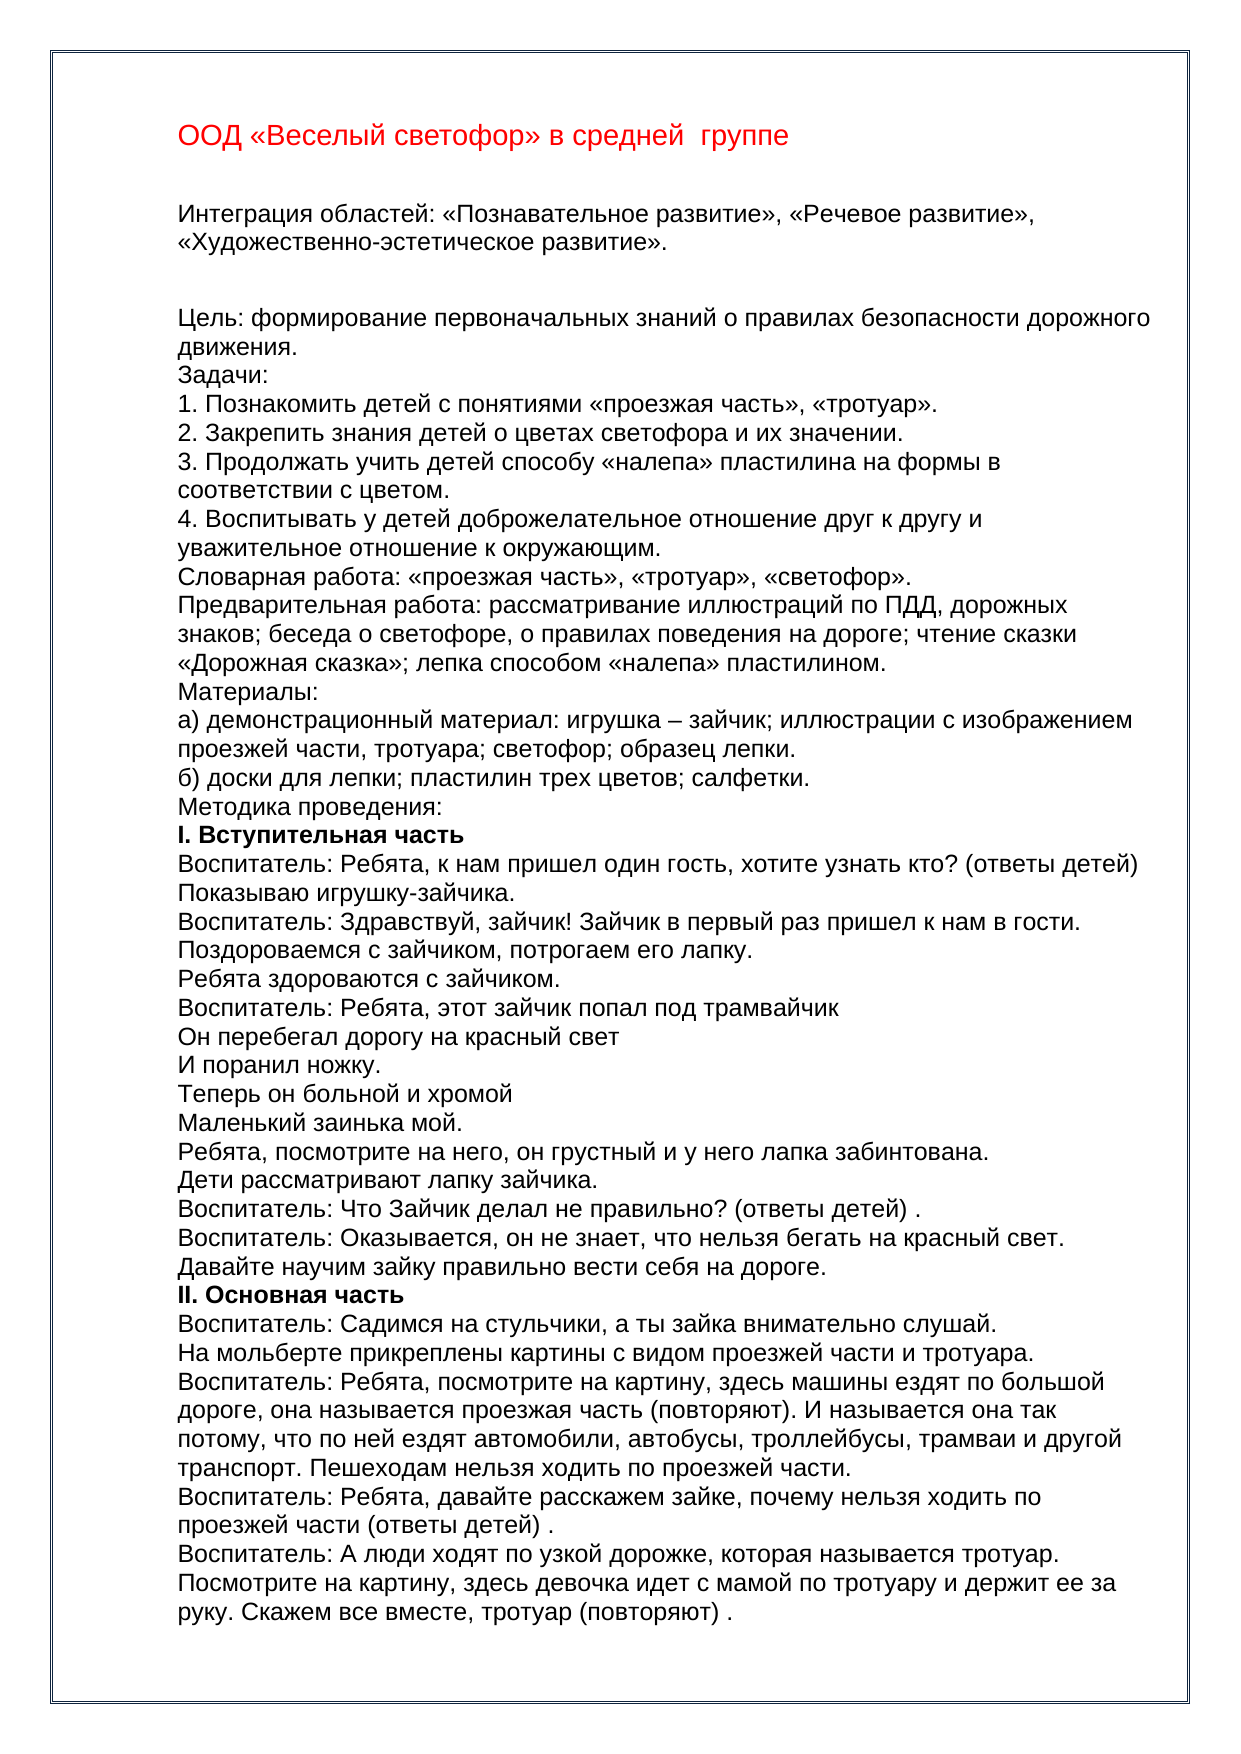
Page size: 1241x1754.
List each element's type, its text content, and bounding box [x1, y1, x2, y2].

text 2. Закрепить знания детей о цветах светофора и их значении. [177, 418, 1152, 447]
text Ребята здороваются с зайчиком. [177, 964, 1152, 993]
text Интеграция областей: «Познавательное развитие», «Речевое развитие», «Художественно-эстетическое развитие». [177, 198, 1152, 256]
text Показываю игрушку-зайчика. [177, 878, 1152, 907]
text Воспитатель: А люди ходят по узкой дорожке, которая называется тротуар. Посмотрите на картину, здесь девочка идет с мамой по тротуару и держит ее за руку. Скажем все вместе, тротуар (повторяют) . [177, 1539, 1152, 1625]
text 4. Воспитывать у детей доброжелательное отношение друг к другу и уважительное отношение к окружающим. [177, 504, 1152, 562]
text б) доски для лепки; пластилин трех цветов; салфетки. [177, 763, 1152, 792]
text I. Вступительная часть [177, 820, 1152, 849]
text Цель: формирование первоначальных знаний о правилах безопасности дорожного движения. [177, 303, 1152, 360]
text Задачи: [177, 360, 1152, 389]
text Воспитатель: Садимся на стульчики, а ты зайка внимательно слушай. [177, 1309, 1152, 1338]
text И поранил ножку. [177, 1050, 1152, 1079]
text Воспитатель: Оказывается, он не знает, что нельзя бегать на красный свет. Давайте научим зайку правильно вести себя на дороге. [177, 1223, 1152, 1280]
text На мольберте прикреплены картины с видом проезжей части и тротуара. [177, 1338, 1152, 1367]
text Воспитатель: Здравствуй, зайчик! Зайчик в первый раз пришел к нам в гости. Поздороваемся с зайчиком, потрогаем его лапку. [177, 907, 1152, 964]
text Материалы: [177, 677, 1152, 705]
text Он перебегал дорогу на красный свет [177, 1022, 1152, 1050]
text 3. Продолжать учить детей способу «налепа» пластилина на формы в соответствии с цветом. [177, 447, 1152, 504]
text а) демонстрационный материал: игрушка – зайчик; иллюстрации с изображением проезжей части, тротуара; светофор; образец лепки. [177, 705, 1152, 763]
text Дети рассматривают лапку зайчика. [177, 1165, 1152, 1194]
text Теперь он больной и хромой [177, 1079, 1152, 1108]
text Воспитатель: Ребята, посмотрите на картину, здесь машины ездят по большой дороге, она называется проезжая часть (повторяют). И называется она так потому, что по ней ездят автомобили, автобусы, троллейбусы, трамваи и другой транспорт. Пешеходам нельзя ходить по проезжей части. [177, 1367, 1152, 1482]
text Воспитатель: Ребята, к нам пришел один гость, хотите узнать кто? (ответы детей) [177, 849, 1152, 878]
text Воспитатель: Ребята, этот зайчик попал под трамвайчик [177, 993, 1152, 1022]
text Воспитатель: Что Зайчик делал не правильно? (ответы детей) . [177, 1194, 1152, 1223]
text II. Основная часть [177, 1280, 1152, 1309]
text Словарная работа: «проезжая часть», «тротуар», «светофор». [177, 562, 1152, 590]
text 1. Познакомить детей с понятиями «проезжая часть», «тротуар». [177, 389, 1152, 418]
text Ребята, посмотрите на него, он грустный и у него лапка забинтована. [177, 1137, 1152, 1165]
text Методика проведения: [177, 792, 1152, 820]
text Предварительная работа: рассматривание иллюстраций по ПДД, дорожных знаков; беседа о светофоре, о правилах поведения на дороге; чтение сказки «Дорожная сказка»; лепка способом «налепа» пластилином. [177, 590, 1152, 677]
text ООД «Веселый светофор» в средней группе [177, 118, 1152, 152]
text Воспитатель: Ребята, давайте расскажем зайке, почему нельзя ходить по проезжей части (ответы детей) . [177, 1482, 1152, 1539]
text Маленький заинька мой. [177, 1108, 1152, 1137]
